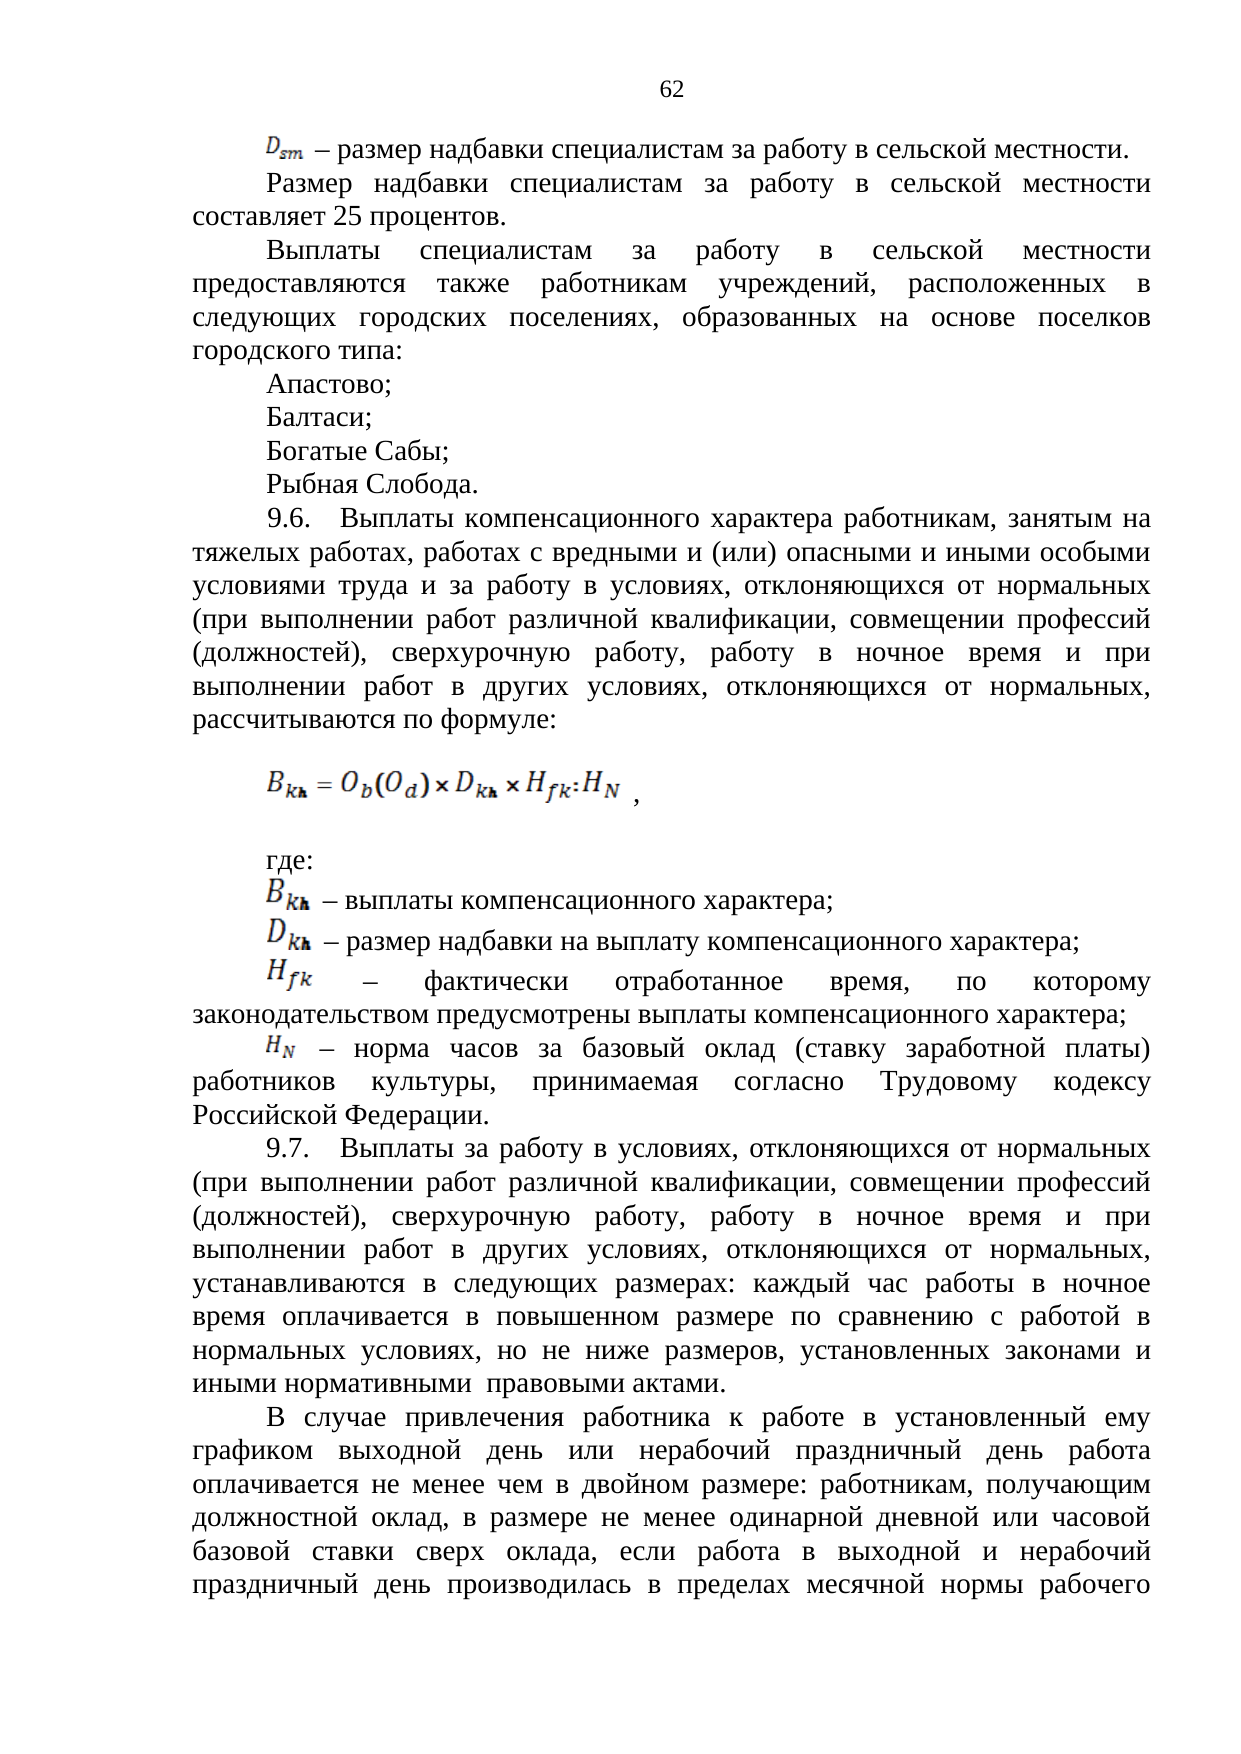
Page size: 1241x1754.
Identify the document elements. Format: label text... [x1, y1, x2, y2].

text Апастово; [192, 366, 1152, 399]
text – выплаты компенсационного характера; [192, 876, 1152, 916]
text – размер надбавки на выплату компенсационного характера; [192, 916, 1152, 956]
picture [265, 133, 308, 159]
list – размер надбавки специалистам за работу в сельской местности. [192, 131, 1152, 165]
picture [265, 1032, 300, 1058]
text – фактически отработанное время, по которому законодательством предусмотрены выплаты компенсационного характера; [192, 956, 1152, 1030]
list Размер надбавки специалистам за работу в сельской местности составляет 25 процентов. [192, 165, 1152, 232]
list Выплаты специалистам за работу в сельской местности предоставляются также работникам учреждений, расположенных в следующих городских поселениях, образованных на основе поселков городского типа: [192, 232, 1152, 366]
text Рыбная Слобода. [192, 467, 1152, 500]
text Богатые Сабы; [192, 433, 1152, 467]
text Балтаси; [192, 399, 1152, 433]
picture [265, 875, 316, 910]
picture [267, 916, 317, 950]
picture [267, 768, 626, 803]
list – норма часов за базовый оклад (ставку заработной платы) работников культуры, принимаемая согласно Трудовому кодексу Российской Федерации. [192, 1030, 1152, 1131]
list Выплаты за работу в условиях, отклоняющихся от нормальных (при выполнении работ различной квалификации, совмещении профессий (должностей), сверхурочную работу, работу в ночное время и при выполнении работ в других условиях, отклоняющихся от нормальных, устанавливаются в следующих размерах: каждый час работы в ночное время оплачивается в повышенном размере по сравнению с работой в нормальных условиях, но не ниже размеров, установленных законами и иными нормативными правовыми актами. [192, 1131, 1152, 1399]
picture [267, 956, 317, 991]
text где: [192, 842, 1152, 876]
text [192, 1399, 1152, 1600]
list Выплаты компенсационного характера работникам, занятым на тяжелых работах, работах с вредными и (или) опасными и иными особыми условиями труда и за работу в условиях, отклоняющихся от нормальных (при выполнении работ различной квалификации, совмещении профессий (должностей), сверхурочную работу, работу в ночное время и при выполнении работ в других условиях, отклоняющихся от нормальных, рассчитываются по формуле: [192, 500, 1152, 735]
